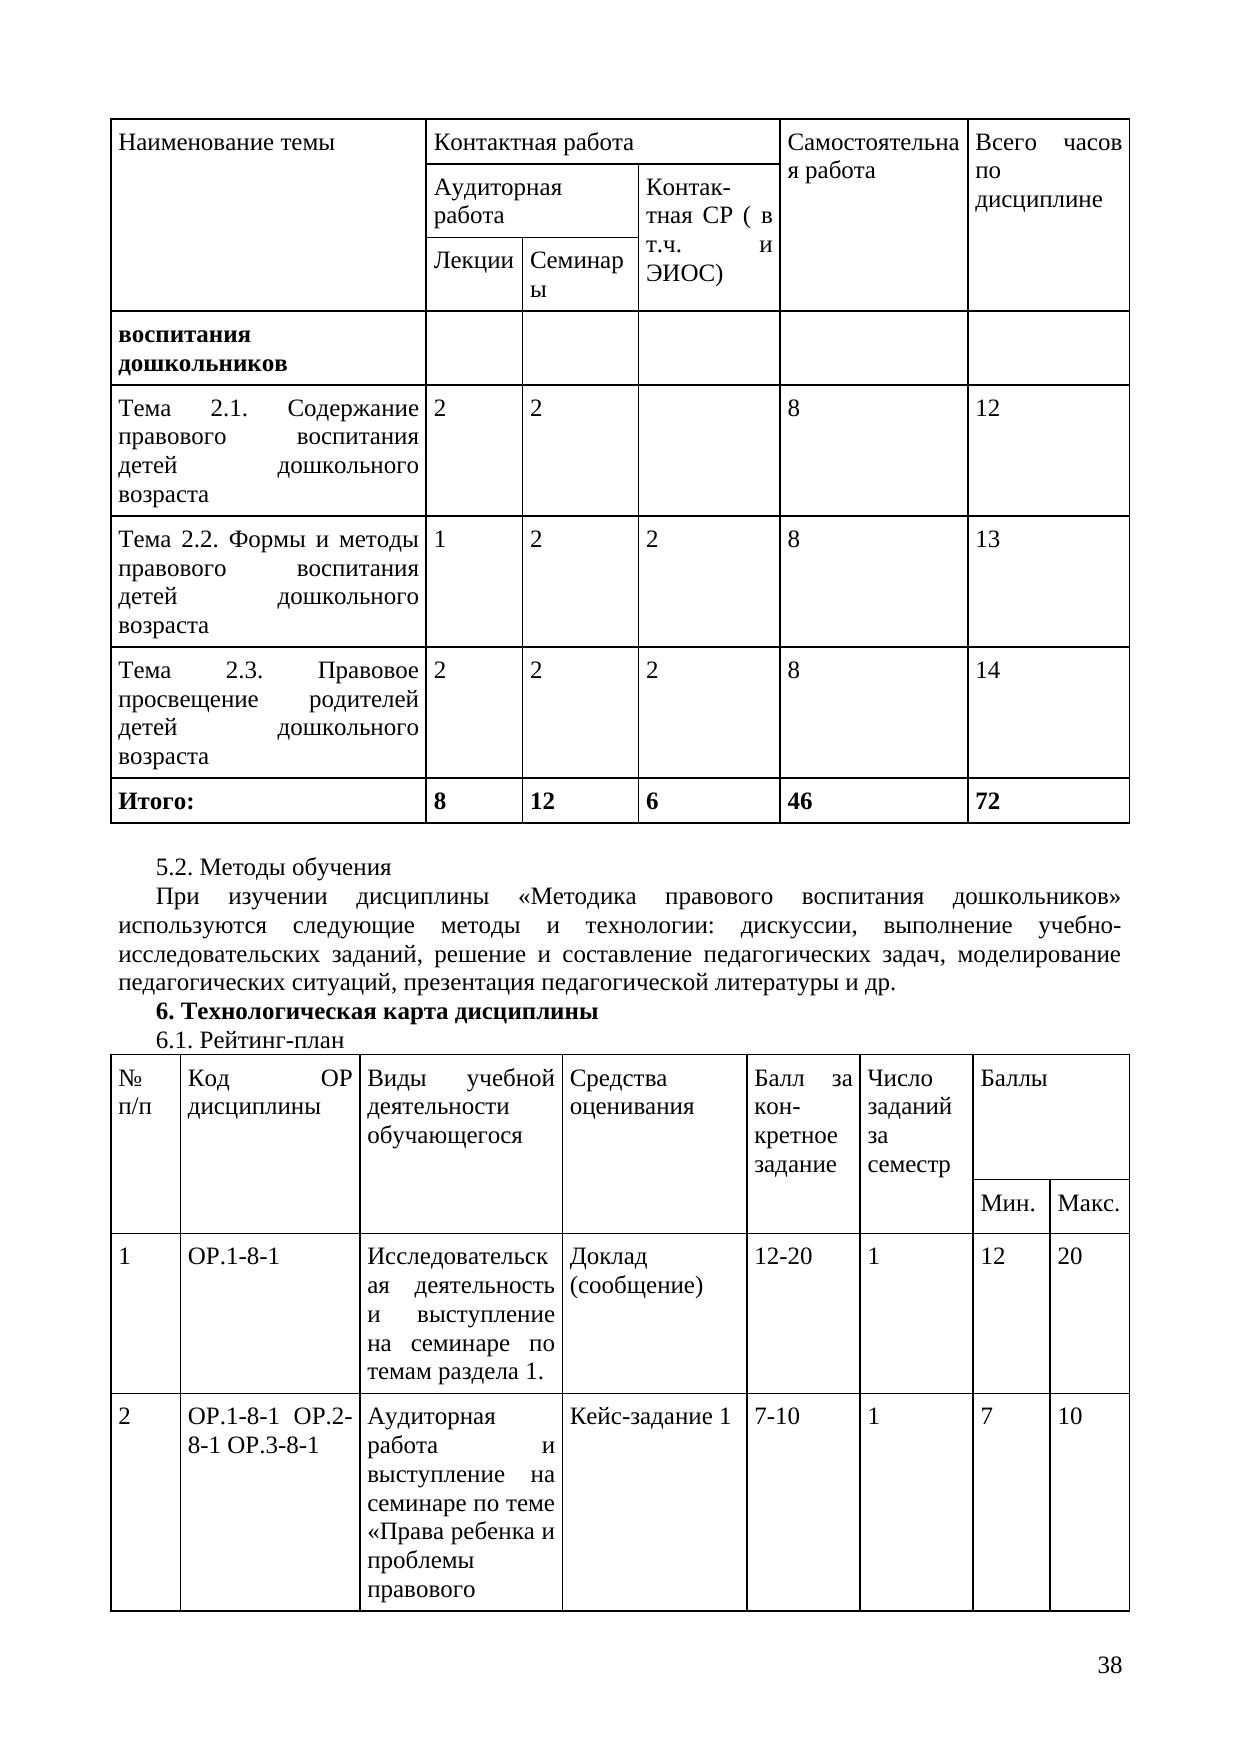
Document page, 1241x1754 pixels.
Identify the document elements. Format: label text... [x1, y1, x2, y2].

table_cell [112, 312, 425, 384]
text При изучении дисциплины «Методика правового воспитания дошкольников» используются следующие методы и технологии: дискуссии, выполнение учебно-исследовательских заданий, решение и составление педагогических задач, моделирование педагогических ситуаций, презентация педагогической литературы и др. [118, 881, 1122, 996]
table_header Балл за кон-кретное задание [748, 1055, 859, 1233]
subtitle 6.1. Рейтинг-план [118, 1025, 1122, 1054]
table_cell Тема 2.3. Правовое просвещение родителей детей дошкольного возраста [112, 648, 425, 777]
table_cell 7 [974, 1394, 1049, 1610]
table_cell 6 [639, 779, 779, 822]
table_cell Тема 2.1. Содержание правового воспитания детей дошкольного возраста [112, 386, 425, 515]
table_cell Кейс-задание 1 [563, 1394, 746, 1610]
table_cell 12-20 [748, 1234, 859, 1392]
table_cell 2 [427, 386, 522, 515]
table_header № п/п [112, 1055, 180, 1233]
table_cell Мин. [974, 1180, 1049, 1233]
table_cell 2 [639, 517, 779, 646]
table_cell 2 [639, 648, 779, 777]
table_cell 1 [861, 1394, 972, 1610]
table_cell 12 [974, 1234, 1049, 1392]
table_cell 8 [781, 386, 967, 515]
table_header Самостоятельная работа [781, 120, 967, 310]
table_cell ОР.1-8-1 [181, 1234, 359, 1392]
table_cell 2 [427, 648, 522, 777]
table_cell 20 [1051, 1234, 1129, 1392]
table_cell 39 [969, 312, 1129, 384]
table_cell 1 [427, 517, 522, 646]
table_cell Аудиторная работа [427, 165, 638, 237]
table_cell 7-10 [748, 1394, 859, 1610]
table_cell Доклад (сообщение) [563, 1234, 746, 1392]
table_cell Исследовательская деятельность и выступление на семинаре по темам раздела 1. [361, 1234, 562, 1392]
table_cell 8 [427, 779, 522, 822]
table_cell 14 [969, 648, 1129, 777]
table_header Код ОР дисциплины [181, 1055, 359, 1233]
table_cell 2 [523, 517, 638, 646]
table_cell Семинары [523, 238, 638, 310]
table_cell 12 [523, 779, 638, 822]
table_cell 46 [781, 779, 967, 822]
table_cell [361, 1394, 562, 1610]
subtitle 6. Технологическая карта дисциплины [118, 996, 1122, 1025]
table_cell Макс. [1051, 1180, 1129, 1233]
table_cell 8 [781, 648, 967, 777]
table_cell Итого: [112, 779, 425, 822]
table_header Наименование темы [112, 120, 425, 310]
table_cell 1 [861, 1234, 972, 1392]
table_cell 6 [523, 312, 638, 384]
table_cell 2 [523, 386, 638, 515]
table_header Контактная работа [427, 120, 779, 163]
table_header Средства оценивания [563, 1055, 746, 1233]
table_cell 24 [781, 312, 967, 384]
table_header Число заданий за семестр [861, 1055, 972, 1233]
table_cell 2 [112, 1394, 180, 1610]
table_cell ОР.1-8-1 ОР.2-8-1 ОР.3-8-1 [181, 1394, 359, 1610]
table_header Баллы [974, 1055, 1129, 1179]
table_cell 4 [639, 312, 779, 384]
table_cell [639, 386, 779, 515]
table_cell 72 [969, 779, 1129, 822]
table_cell 1 [112, 1234, 180, 1392]
table_header Виды учебной деятельности обучающегося [361, 1055, 562, 1233]
table_cell 10 [1051, 1394, 1129, 1610]
table_cell Контак-тная СР ( в т.ч. и ЭИОС) [639, 165, 779, 310]
table_cell 2 [523, 648, 638, 777]
table_cell 5 [427, 312, 522, 384]
table_cell Лекции [427, 238, 522, 310]
table_header Всего часов по дисциплине [969, 120, 1129, 310]
subtitle 5.2. Методы обучения [118, 852, 1122, 881]
table_cell 8 [781, 517, 967, 646]
table_cell 12 [969, 386, 1129, 515]
table_cell Тема 2.2. Формы и методы правового воспитания детей дошкольного возраста [112, 517, 425, 646]
table_cell 13 [969, 517, 1129, 646]
